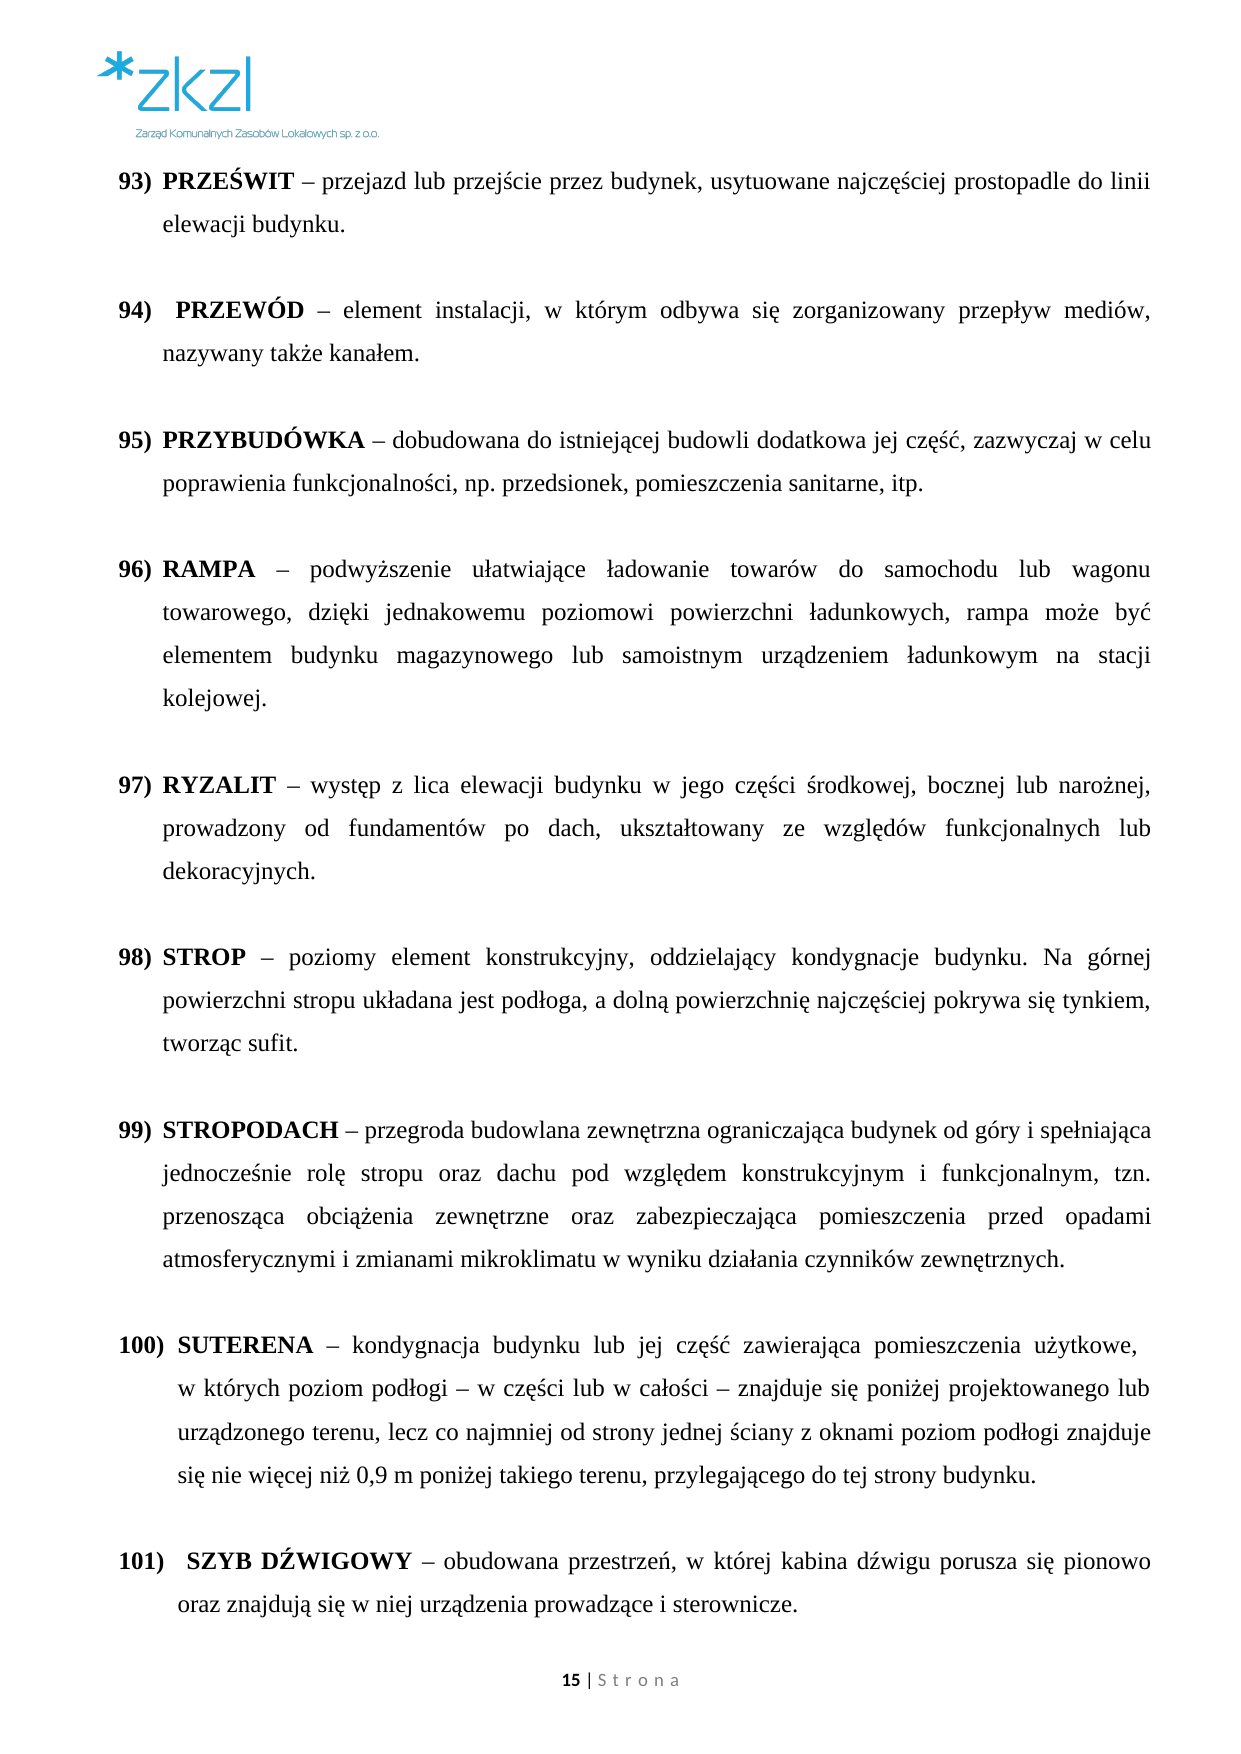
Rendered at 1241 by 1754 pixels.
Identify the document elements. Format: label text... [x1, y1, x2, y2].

list PRZYBUDÓWKA – dobudowana do istniejącej budowli dodatkowa jej część, zazwyczaj w celu poprawienia funkcjonalności, np. przedsionek, pomieszczenia sanitarne, itp. [118, 425, 1152, 497]
list STROPODACH – przegroda budowlana zewnętrzna ograniczająca budynek od góry i spełniająca jednocześnie rolę stropu oraz dachu pod względem konstrukcyjnym i funkcjonalnym, tzn. przenosząca obciążenia zewnętrzne oraz zabezpieczająca pomieszczenia przed opadami atmosferycznymi i zmianami mikroklimatu w wyniku działania czynników zewnętrznych. [118, 1115, 1152, 1273]
list PRZEWÓD – element instalacji, w którym odbywa się zorganizowany przepływ mediów, nazywany także kanałem. [118, 295, 1152, 367]
list SZYB DŹWIGOWY – obudowana przestrzeń, w której kabina dźwigu porusza się pionowo oraz znajdują się w niej urządzenia prowadzące i sterownicze. [118, 1546, 1152, 1618]
picture [88, 29, 387, 166]
list RYZALIT – występ z lica elewacji budynku w jego części środkowej, bocznej lub narożnej, prowadzony od fundamentów po dach, ukształtowany ze względów funkcjonalnych lub dekoracyjnych. [118, 770, 1152, 885]
list STROP – poziomy element konstrukcyjny, oddzielający kondygnacje budynku. Na górnej powierzchni stropu układana jest podłoga, a dolną powierzchnię najczęściej pokrywa się tynkiem, tworząc sufit. [118, 942, 1152, 1057]
list PRZEŚWIT – przejazd lub przejście przez budynek, usytuowane najczęściej prostopadle do linii elewacji budynku. [118, 166, 1152, 238]
list RAMPA – podwyższenie ułatwiające ładowanie towarów do samochodu lub wagonu towarowego, dzięki jednakowemu poziomowi powierzchni ładunkowych, rampa może być elementem budynku magazynowego lub samoistnym urządzeniem ładunkowym na stacji kolejowej. [118, 554, 1152, 712]
list SUTERENA – kondygnacja budynku lub jej część zawierająca pomieszczenia użytkowe, w których poziom podłogi – w części lub w całości – znajduje się poniżej projektowanego lub urządzonego terenu, lecz co najmniej od strony jednej ściany z oknami poziom podłogi znajduje się nie więcej niż 0,9 m poniżej takiego terenu, przylegającego do tej strony budynku. [118, 1330, 1152, 1488]
